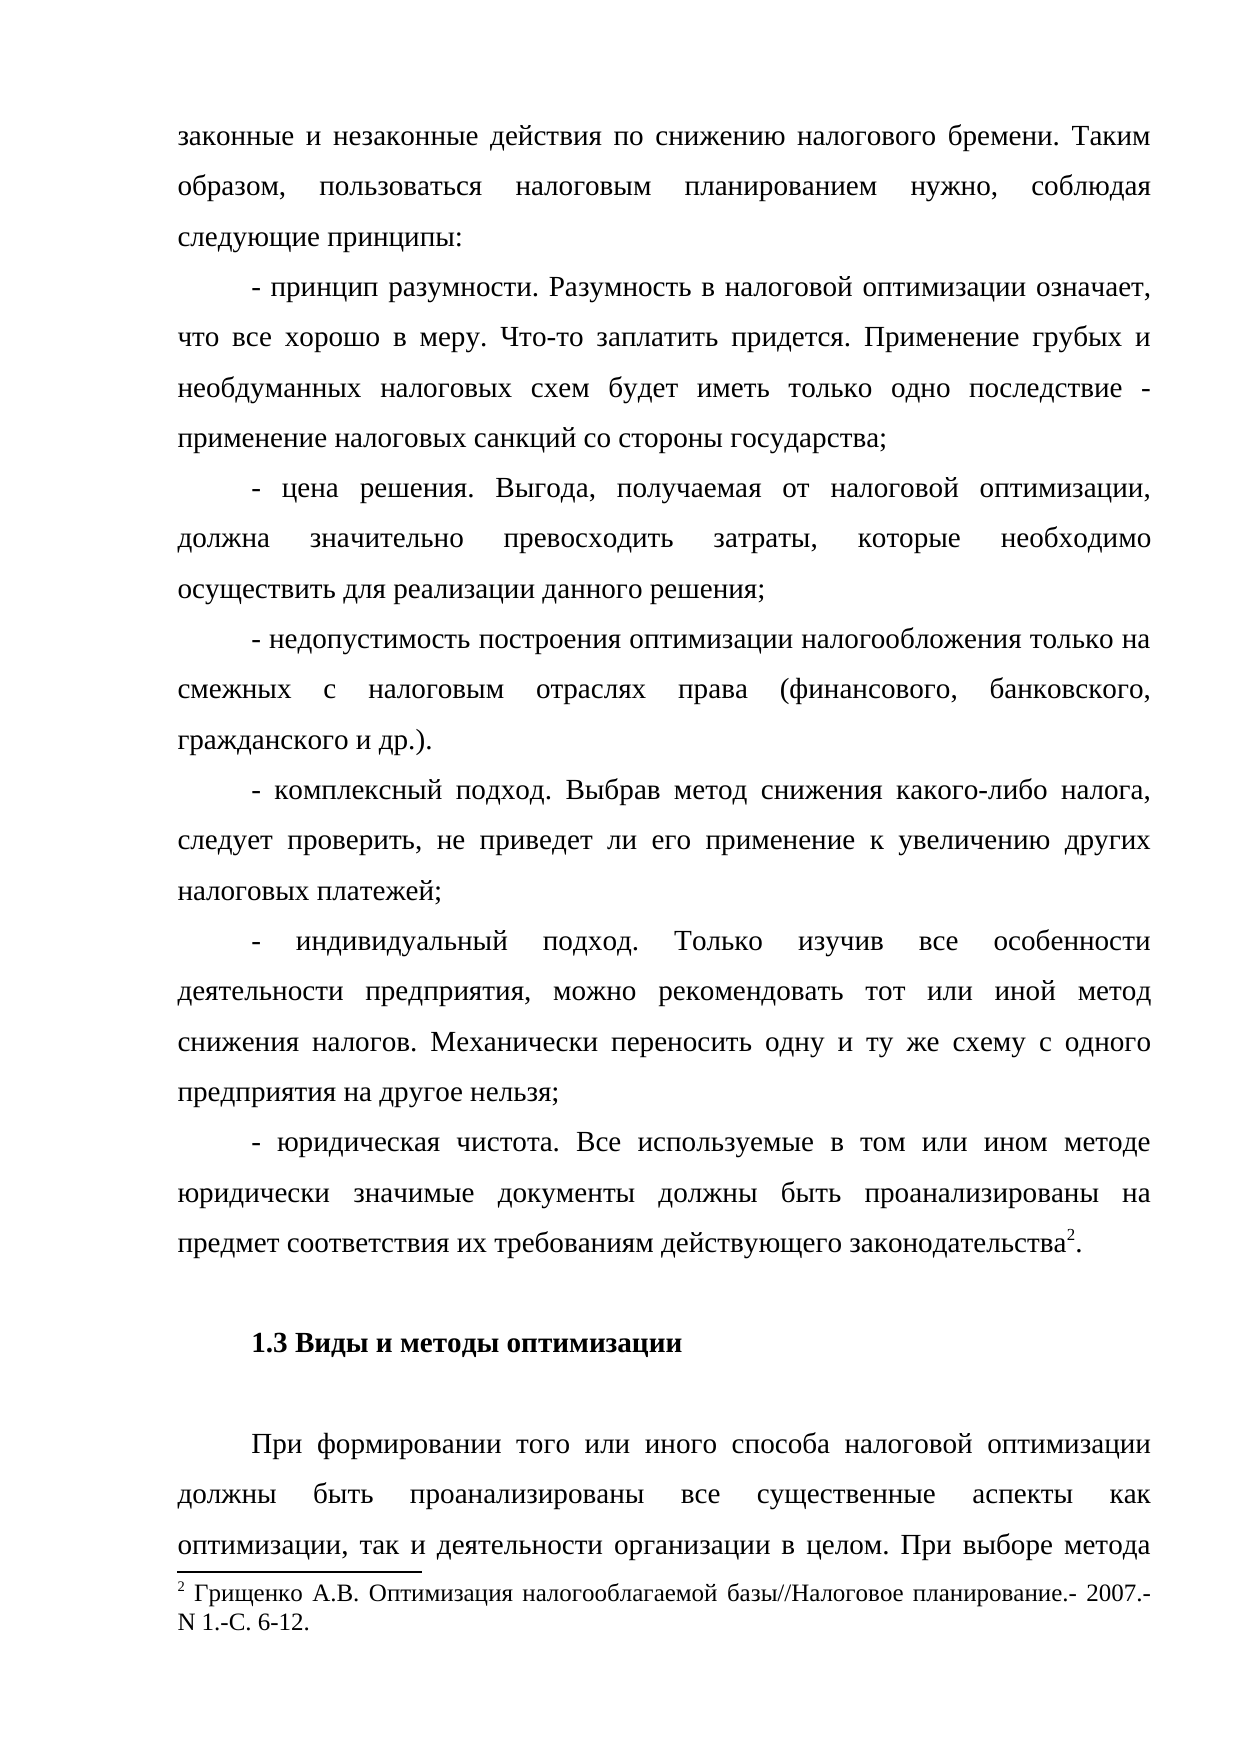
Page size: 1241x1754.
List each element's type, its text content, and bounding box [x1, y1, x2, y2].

text - индивидуальный подход. Только изучив все особенности деятельности предприятия, можно рекомендовать тот или иной метод снижения налогов. Механически переносить одну и ту же схему с одного предприятия на другое нельзя; [177, 923, 1152, 1108]
text - принцип разумности. Разумность в налоговой оптимизации означает, что все хорошо в меру. Что-то заплатить придется. Применение грубых и необдуманных налоговых схем будет иметь только одно последствие - применение налоговых санкций со стороны государства; [177, 269, 1152, 453]
text - комплексный подход. Выбрав метод снижения какого-либо налога, следует проверить, не приведет ли его применение к увеличению других налоговых платежей; [177, 772, 1152, 906]
text - недопустимость построения оптимизации налогообложения только на смежных с налоговым отраслях права (финансового, банковского, гражданского и др.). [177, 621, 1152, 755]
text - юридическая чистота. Все используемые в том или ином методе юридически значимые документы должны быть проанализированы на предмет соответствия их требованиям действующего законодательства. [177, 1124, 1152, 1258]
text 1.3 Виды и методы оптимизации [177, 1326, 1152, 1359]
text - цена решения. Выгода, получаемая от налоговой оптимизации, должна значительно превосходить затраты, которые необходимо осуществить для реализации данного решения; [177, 470, 1152, 604]
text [177, 118, 1152, 252]
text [177, 1426, 1152, 1560]
